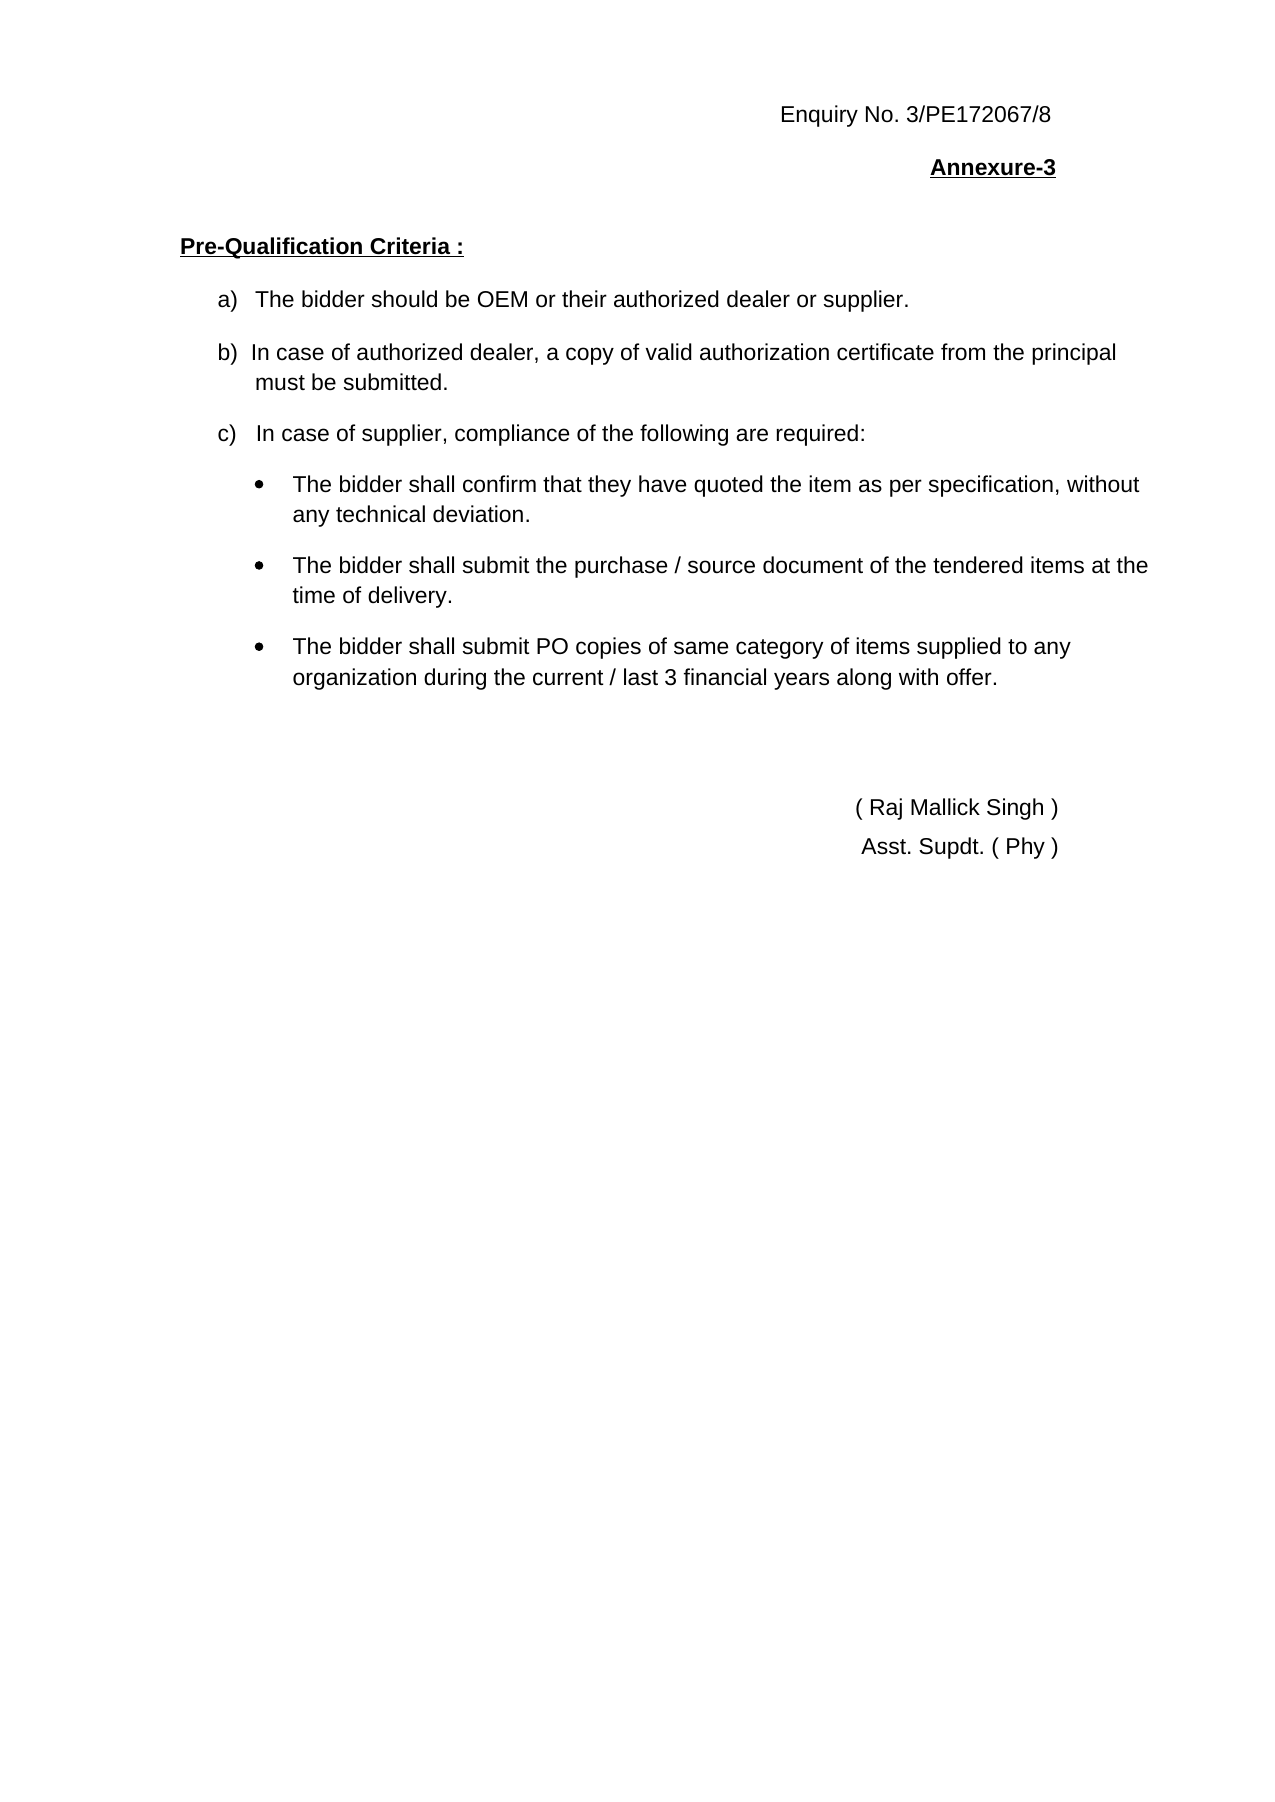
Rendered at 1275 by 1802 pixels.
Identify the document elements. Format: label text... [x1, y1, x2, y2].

text Asst. Supdt. ( Phy ) [180, 833, 1155, 859]
text b) In case of authorized dealer, a copy of valid authorization certificate from the principal must be submitted. [217, 338, 1155, 395]
text Pre-Qualification Criteria : [180, 233, 1155, 259]
list The bidder should be OEM or their authorized dealer or supplier. [217, 286, 1155, 312]
text Annexure-3 [855, 154, 1155, 180]
list The bidder shall submit the purchase / source document of the tendered items at the time of delivery. [255, 552, 1155, 609]
text c) In case of supplier, compliance of the following are required: [217, 420, 1155, 446]
text ( Raj Mallick Singh ) [180, 793, 1155, 820]
list The bidder shall confirm that they have quoted the item as per specification, without any technical deviation. [255, 471, 1155, 527]
list The bidder shall submit PO copies of same category of items supplied to any organization during the current / last 3 financial years along with offer. [255, 633, 1155, 690]
text Enquiry No. 3/PE172067/8 [180, 101, 1155, 128]
